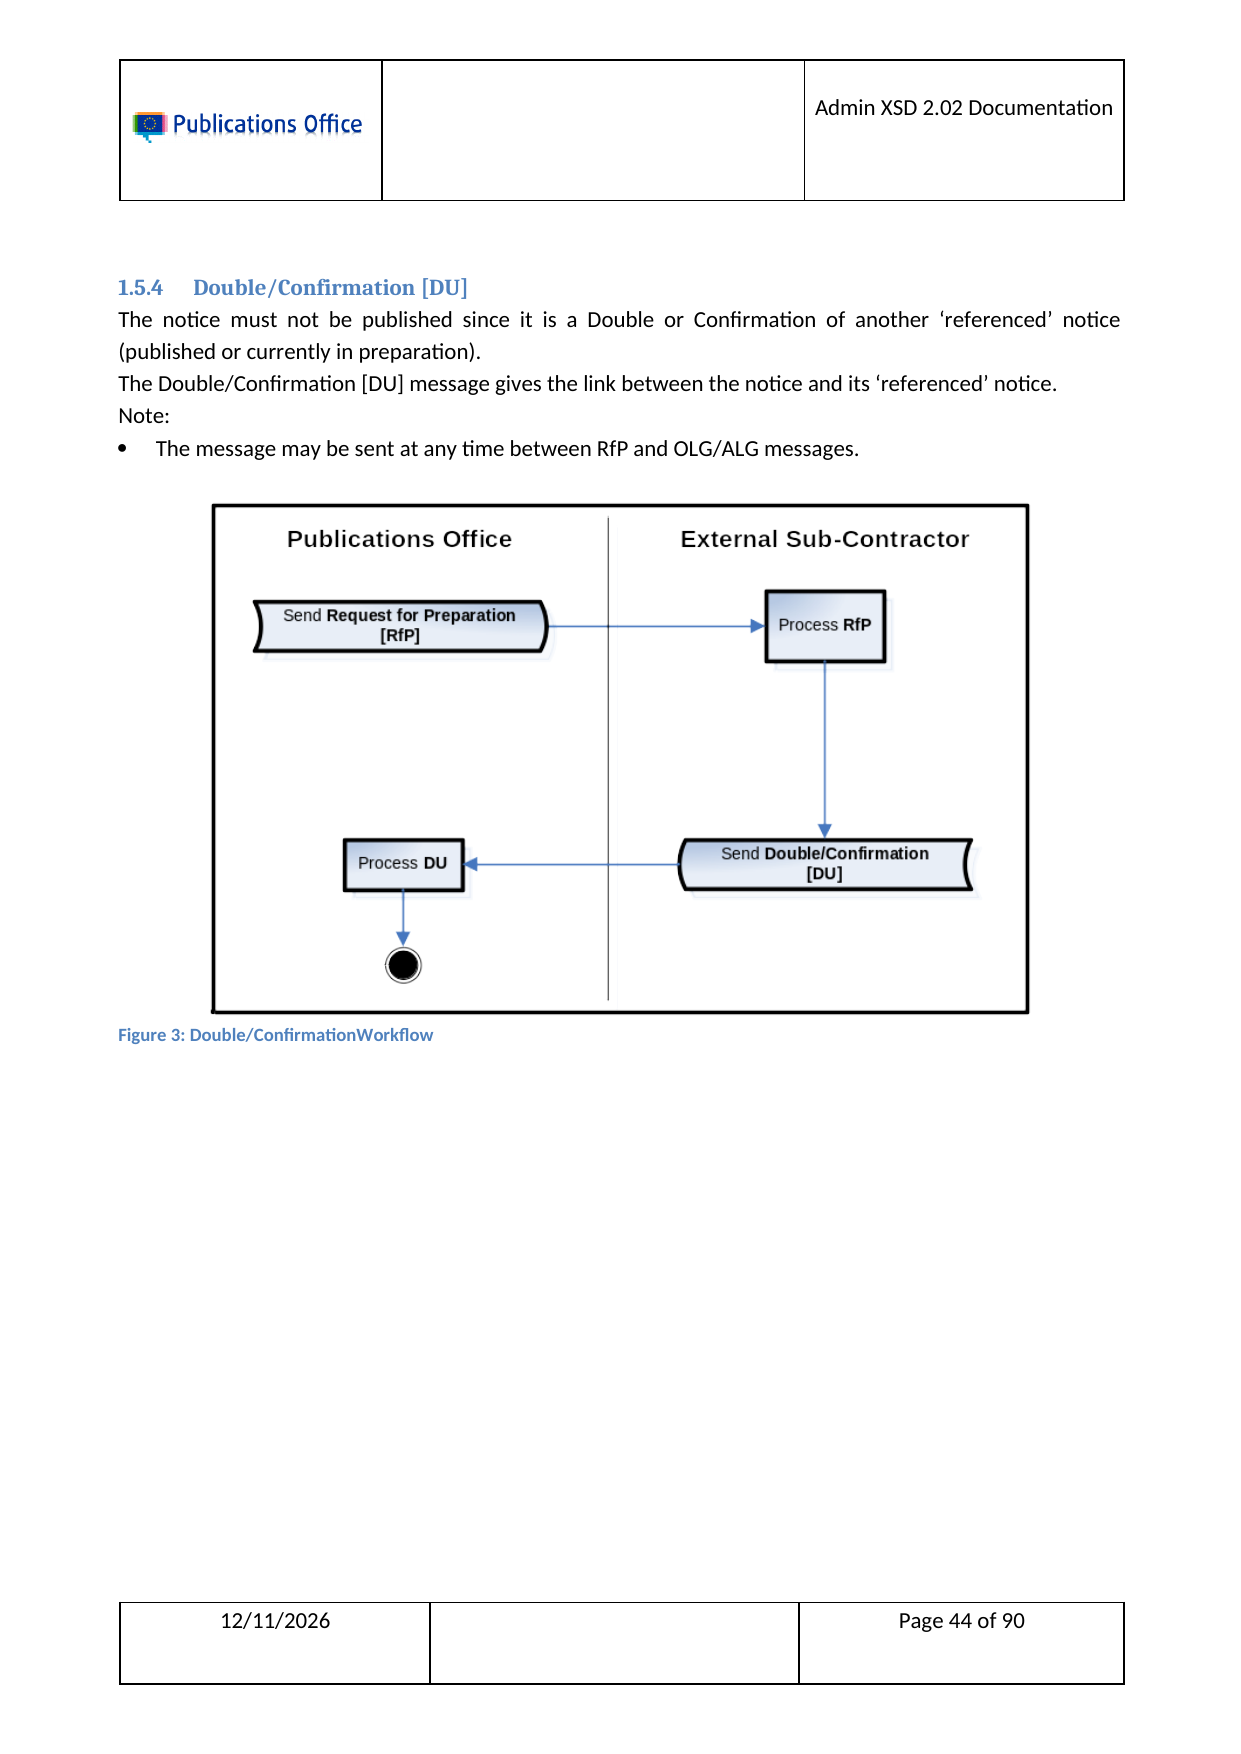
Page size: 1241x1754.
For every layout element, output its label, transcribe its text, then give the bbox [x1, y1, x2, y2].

text The notice must not be published since it is a Double or Confirmation of another ‘referenced’ notice (published or currently in preparation). [118, 305, 1122, 365]
picture [132, 112, 370, 143]
text Figure 3: Double/ConfirmationWorkflow [118, 1023, 1122, 1046]
text Note: [118, 402, 1122, 430]
subtitle Double/Confirmation [DU] [118, 275, 1122, 301]
list The message may be sent at any time between RfP and OLG/ALG messages. [118, 434, 1122, 462]
text The Double/Confirmation [DU] message gives the link between the notice and its ‘referenced’ notice. [118, 369, 1122, 397]
